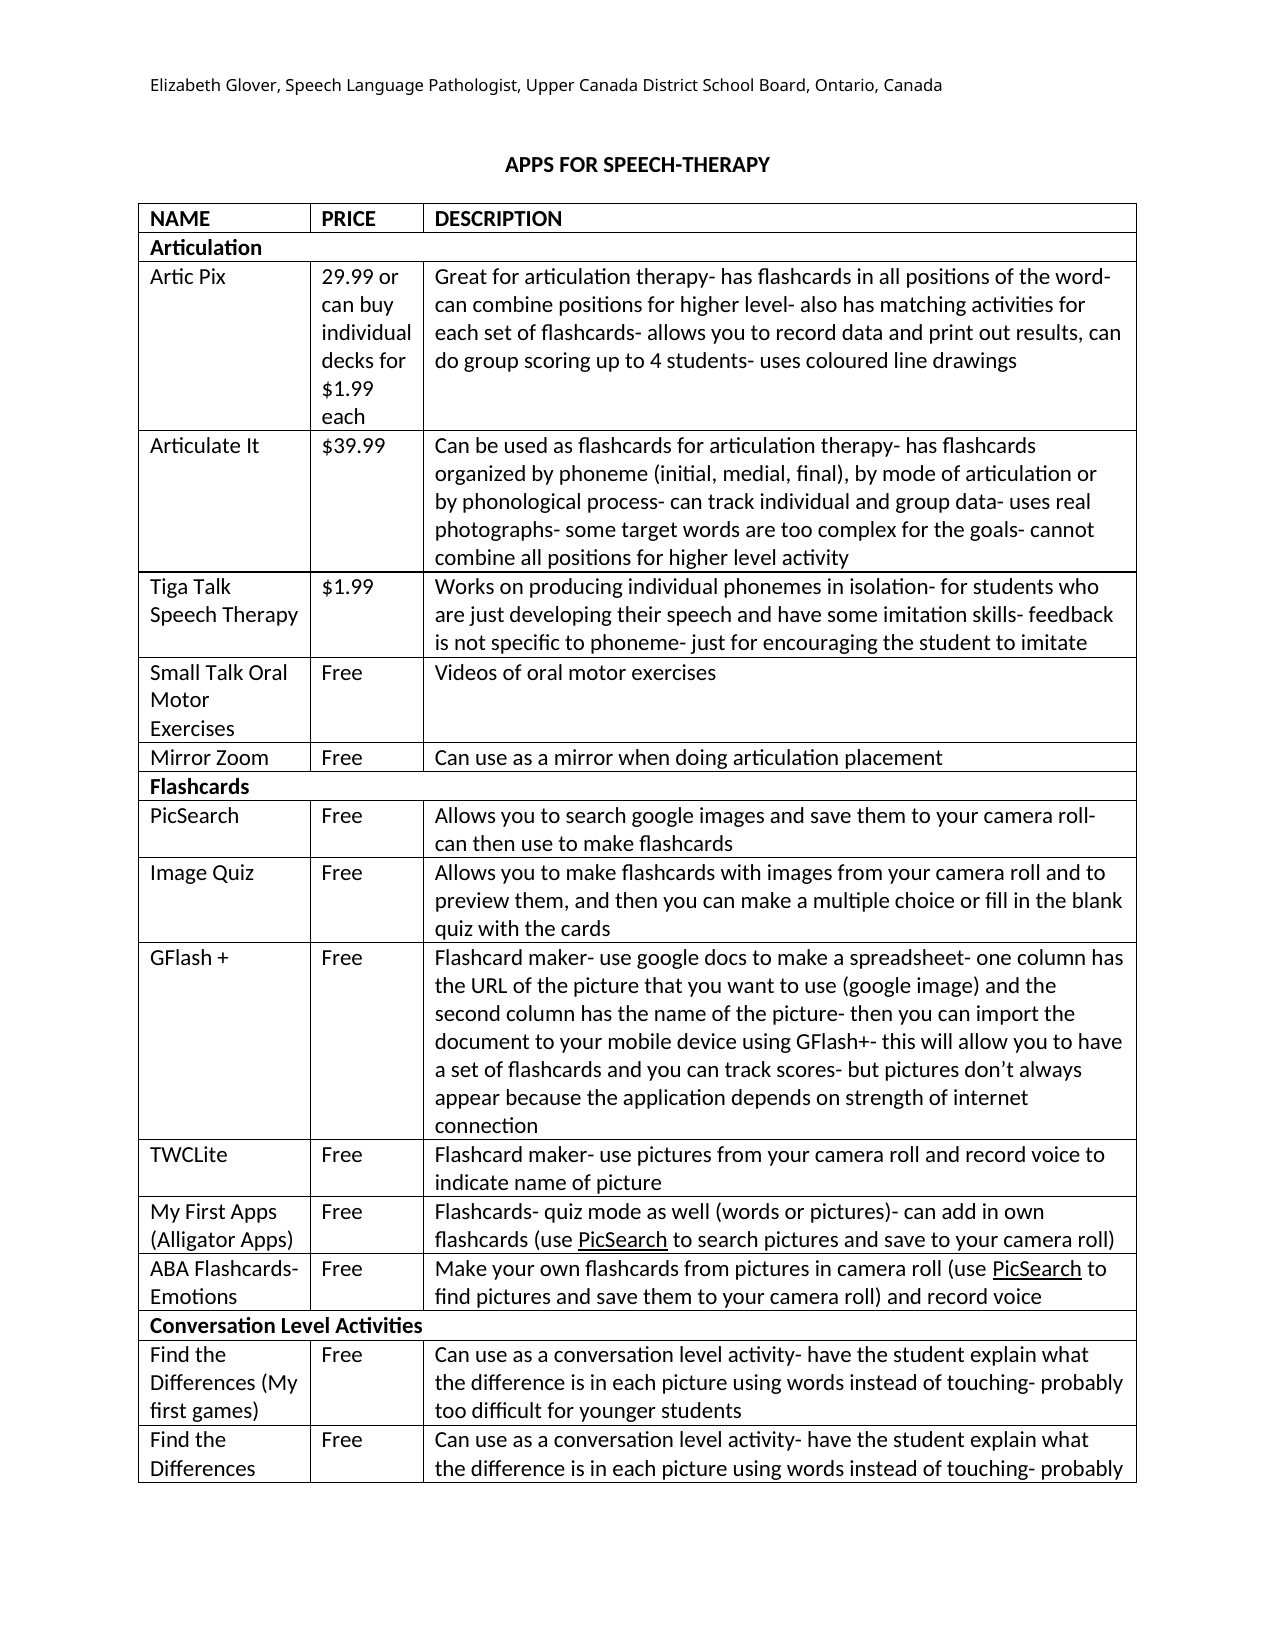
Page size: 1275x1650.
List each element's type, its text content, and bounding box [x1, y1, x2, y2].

table_header DESCRIPTION [424, 204, 1136, 232]
table_header PRICE [311, 204, 423, 232]
table_cell Conversation Level Activities [139, 1311, 1136, 1339]
table_cell Free [311, 943, 423, 1139]
table_cell Free [311, 1254, 423, 1310]
table_cell Small Talk Oral Motor Exercises [139, 658, 310, 742]
table_cell Can be used as flashcards for articulation therapy- has flashcards organized by phoneme (initial, medial, final), by mode of articulation or by phonological process- can track individual and group data- uses real photographs- some target words are too complex for the goals- cannot combine all positions for higher level activity [424, 431, 1136, 571]
table_cell Make your own flashcards from pictures in camera roll (use PicSearch to find pictures and save them to your camera roll) and record voice [424, 1254, 1136, 1310]
table_cell Articulate It [139, 431, 310, 571]
table_cell Flashcards- quiz mode as well (words or pictures)- can add in own flashcards (use PicSearch to search pictures and save to your camera roll) [424, 1197, 1136, 1253]
table_cell Works on producing individual phonemes in isolation- for students who are just developing their speech and have some imitation skills- feedback is not specific to phoneme- just for encouraging the student to imitate [424, 573, 1136, 657]
table_cell Videos of oral motor exercises [424, 658, 1136, 742]
table_cell Find the Differences (My first games) [139, 1341, 310, 1424]
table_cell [424, 1426, 1136, 1482]
table_cell My First Apps (Alligator Apps) [139, 1197, 310, 1253]
table_cell Flashcards [139, 772, 1136, 800]
table_cell $39.99 [311, 431, 423, 571]
table_cell Free [311, 1341, 423, 1424]
table_cell Free [311, 1426, 423, 1482]
table_cell Can use as a mirror when doing articulation placement [424, 743, 1136, 771]
table_cell Free [311, 658, 423, 742]
table_cell Tiga Talk Speech Therapy [139, 573, 310, 657]
table_cell $1.99 [311, 573, 423, 657]
table_cell Allows you to make flashcards with images from your camera roll and to preview them, and then you can make a multiple choice or fill in the blank quiz with the cards [424, 858, 1136, 942]
text APPS FOR SPEECH-THERAPY [150, 150, 1125, 178]
table_cell 29.99 or can buy individual decks for $1.99 each [311, 262, 423, 430]
table_header NAME [139, 204, 310, 232]
table_cell Free [311, 858, 423, 942]
table_cell GFlash + [139, 943, 310, 1139]
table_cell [139, 1426, 310, 1482]
table_cell Free [311, 1197, 423, 1253]
table_cell Mirror Zoom [139, 743, 310, 771]
table_cell TWCLite [139, 1140, 310, 1196]
table_cell Flashcard maker- use pictures from your camera roll and record voice to indicate name of picture [424, 1140, 1136, 1196]
table_cell Articulation [139, 233, 1136, 261]
table_cell Free [311, 743, 423, 771]
table_cell ABA Flashcards- Emotions [139, 1254, 310, 1310]
table_cell Artic Pix [139, 262, 310, 430]
table_cell Flashcard maker- use google docs to make a spreadsheet- one column has the URL of the picture that you want to use (google image) and the second column has the name of the picture- then you can import the document to your mobile device using GFlash+- this will allow you to have a set of flashcards and you can track scores- but pictures don’t always appear because the application depends on strength of internet connection [424, 943, 1136, 1139]
table_cell Image Quiz [139, 858, 310, 942]
table_cell Allows you to search google images and save them to your camera roll- can then use to make flashcards [424, 801, 1136, 857]
table_cell Great for articulation therapy- has flashcards in all positions of the word- can combine positions for higher level- also has matching activities for each set of flashcards- allows you to record data and print out results, can do group scoring up to 4 students- uses coloured line drawings [424, 262, 1136, 430]
table_cell PicSearch [139, 801, 310, 857]
table_cell Free [311, 1140, 423, 1196]
table_cell Free [311, 801, 423, 857]
